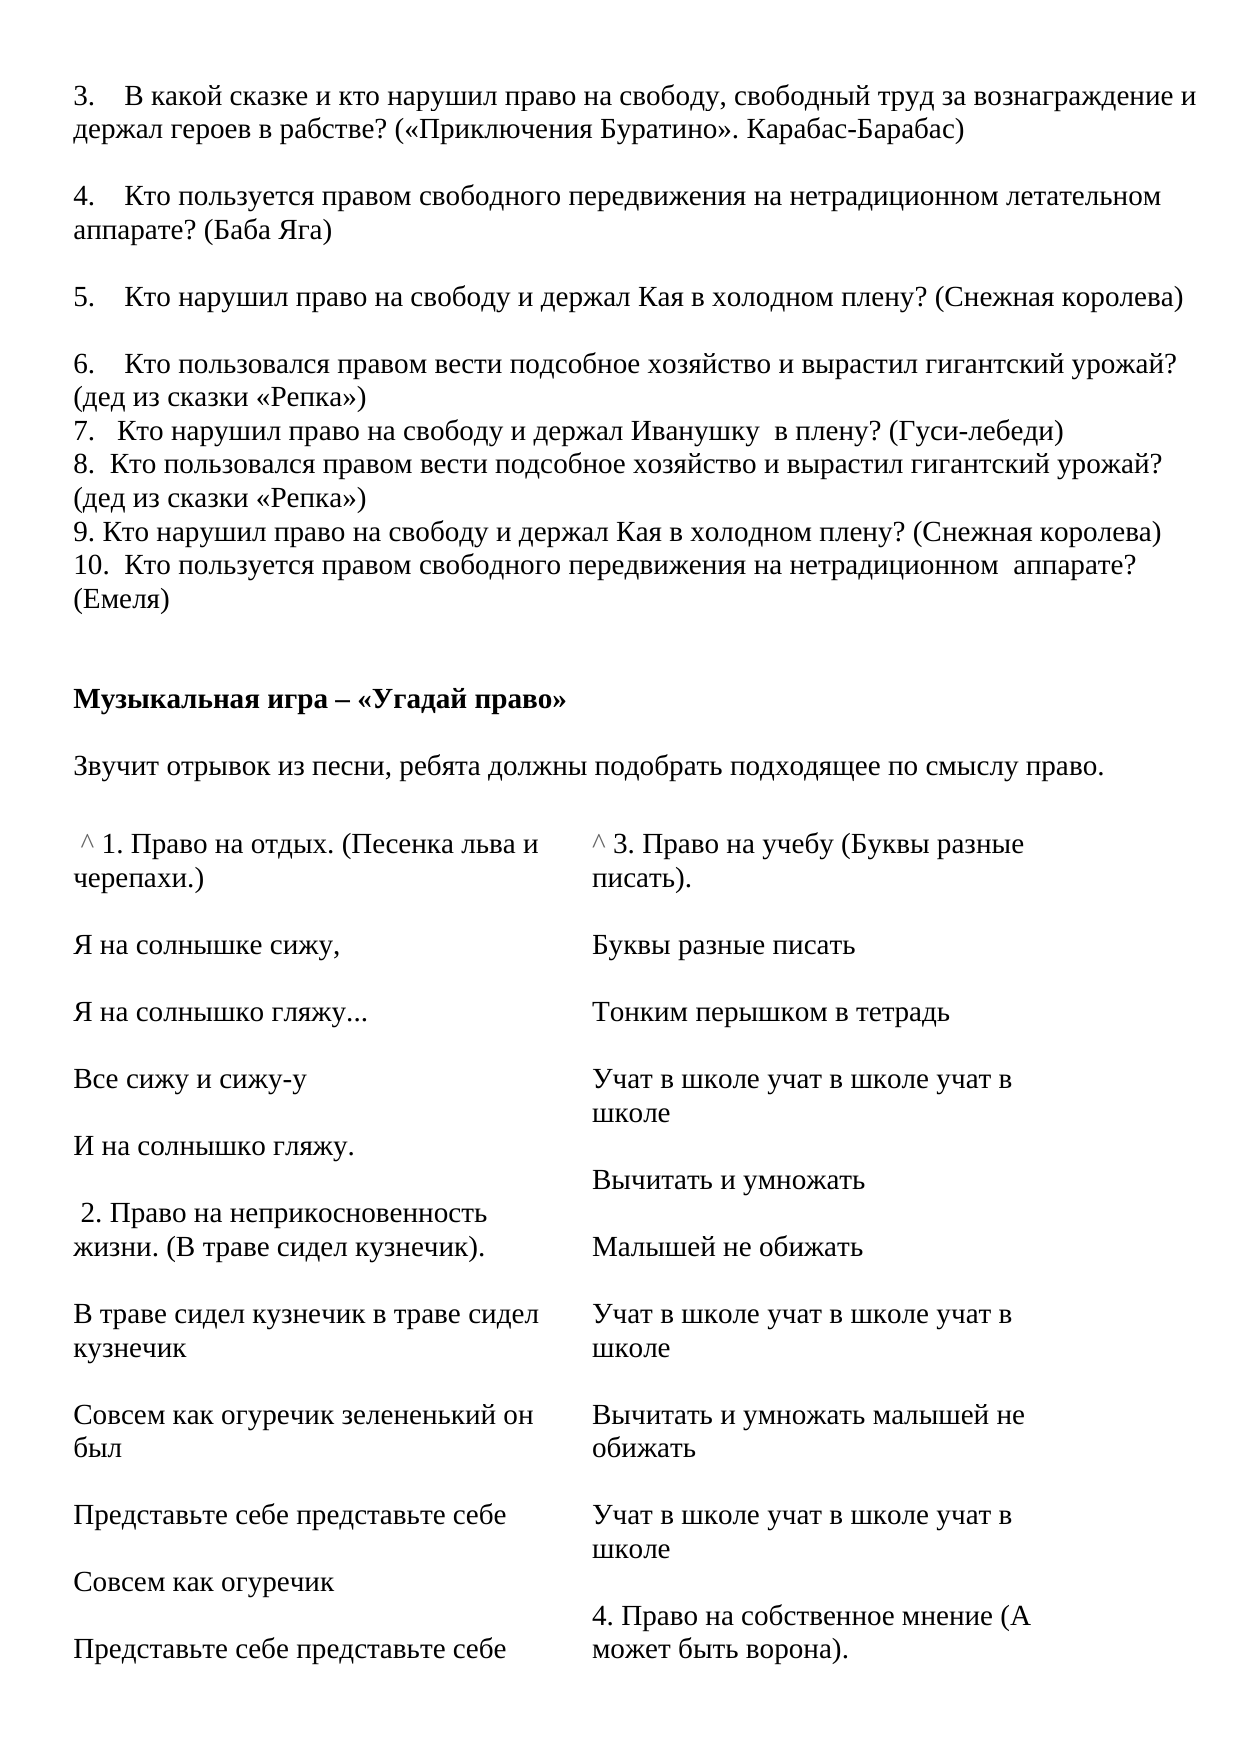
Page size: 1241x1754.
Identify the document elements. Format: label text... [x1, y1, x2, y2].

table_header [62, 782, 581, 1709]
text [73, 44, 1202, 413]
text 8. Кто пользовался правом вести подсобное хозяйство и вырастил гигантский урожай? (дед из сказки «Репка») [73, 447, 1202, 514]
text 9. Кто нарушил право на свободу и держал Кая в холодном плену? (Снежная королева) 10. Кто пользуется правом свободного передвижения на нетрадиционном аппарате? (Емеля) [73, 514, 1202, 614]
text Музыкальная игра – «Угадай право» Звучит отрывок из песни, ребята должны подобрать подходящее по смыслу право. [73, 614, 1202, 782]
text 7. Кто нарушил право на свободу и держал Иванушку в плену? (Гуси-лебеди) [102, 413, 1202, 447]
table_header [581, 782, 1100, 1709]
